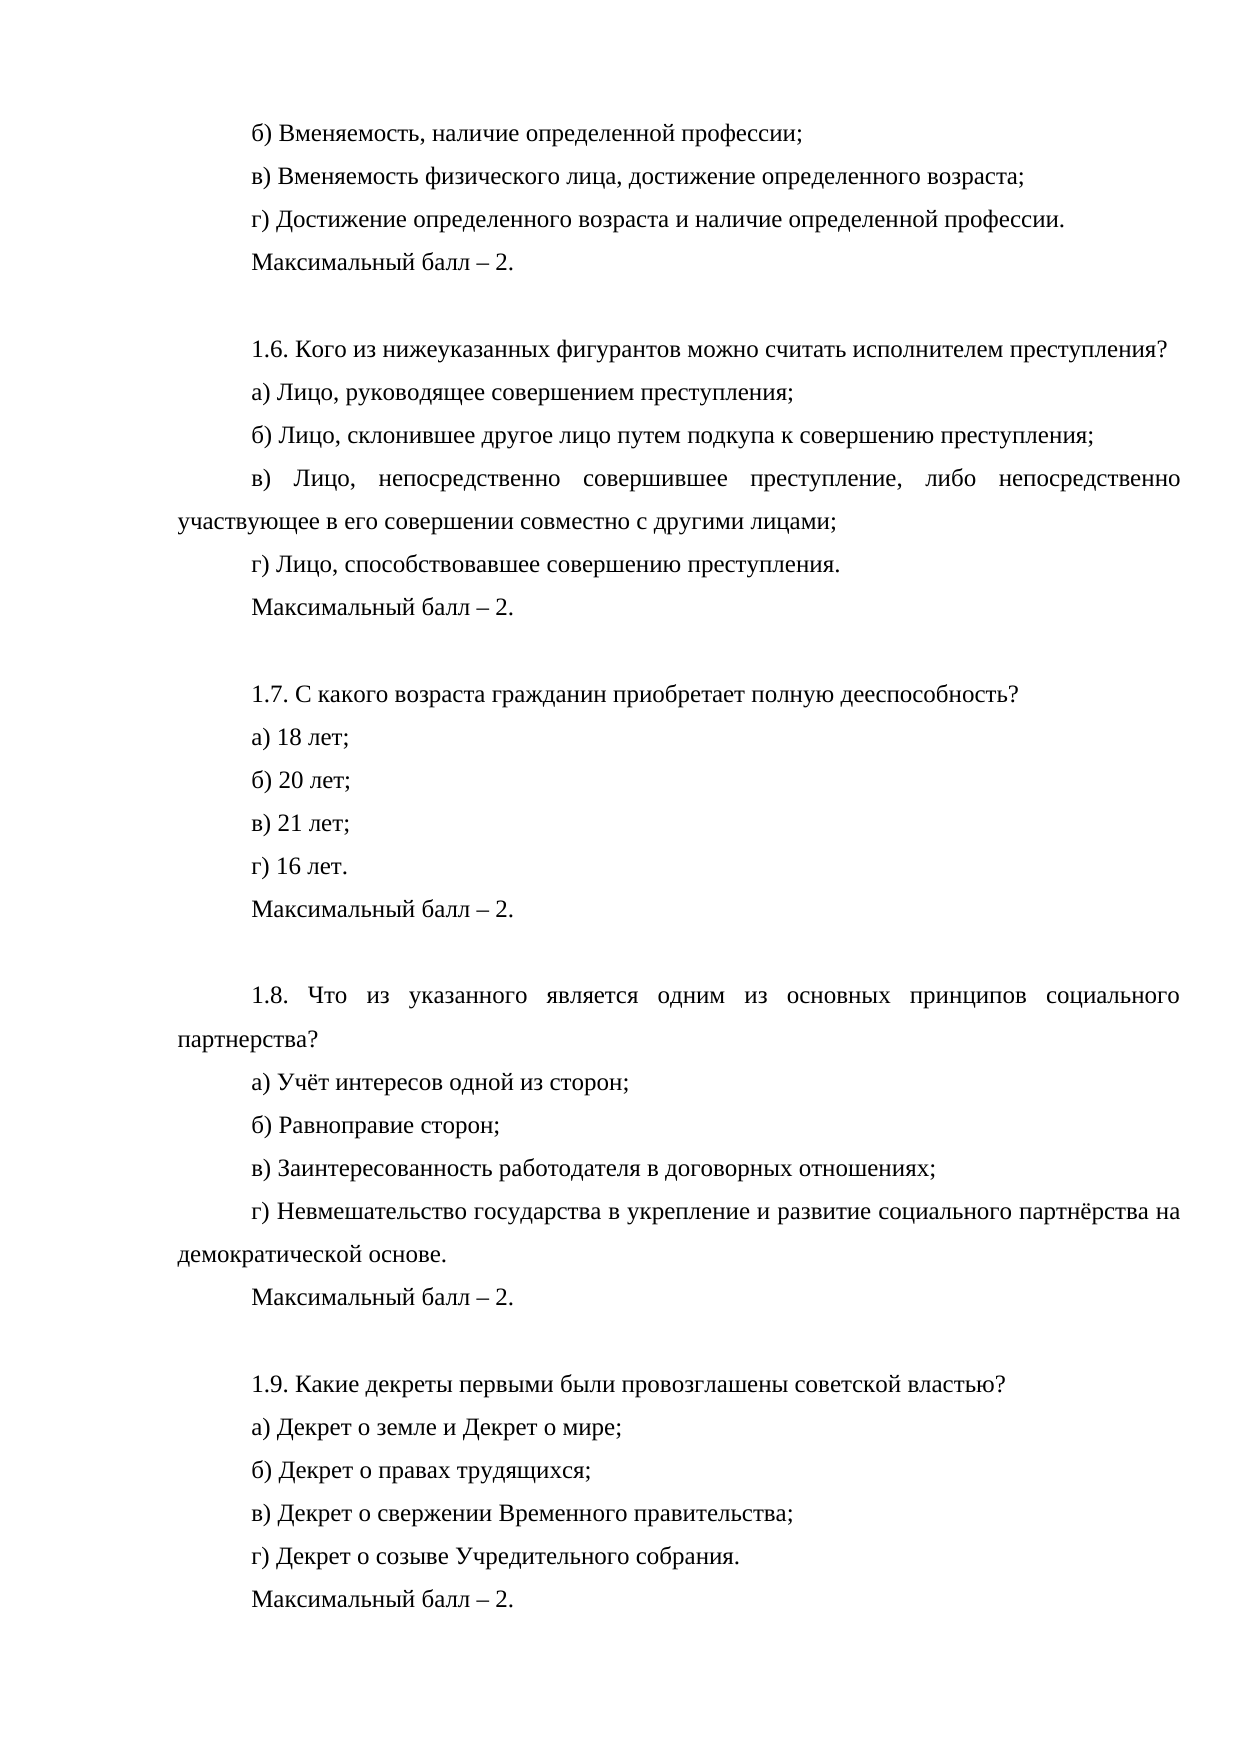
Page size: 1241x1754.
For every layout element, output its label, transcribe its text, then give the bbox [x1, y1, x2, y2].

text б) Декрет о правах трудящихся; [177, 1455, 1181, 1484]
text г) Достижение определенного возраста и наличие определенной профессии. [177, 204, 1181, 233]
text в) 21 лет; [177, 808, 1181, 837]
text б) Равноправие сторон; [177, 1110, 1181, 1139]
text в) Вменяемость физического лица, достижение определенного возраста; [177, 161, 1181, 190]
text 1.8. Что из указанного является одним из основных принципов социального партнерства? [177, 981, 1181, 1052]
text Максимальный балл – 2. [177, 894, 1181, 923]
text 1.9. Какие декреты первыми были провозглашены советской властью? [177, 1369, 1181, 1397]
text 1.6. Кого из нижеуказанных фигурантов можно считать исполнителем преступления? [177, 334, 1181, 362]
text а) 18 лет; [177, 722, 1181, 751]
text а) Декрет о земле и Декрет о мире; [177, 1412, 1181, 1441]
text Максимальный балл – 2. [177, 1584, 1181, 1613]
text 1.7. С какого возраста гражданин приобретает полную дееспособность? [177, 679, 1181, 707]
text а) Учёт интересов одной из сторон; [177, 1067, 1181, 1096]
text г) 16 лет. [177, 851, 1181, 880]
text в) Лицо, непосредственно совершившее преступление, либо непосредственно участвующее в его совершении совместно с другими лицами; [177, 463, 1181, 535]
text Максимальный балл – 2. [177, 1282, 1181, 1311]
text а) Лицо, руководящее совершением преступления; [177, 377, 1181, 406]
text в) Заинтересованность работодателя в договорных отношениях; [177, 1153, 1181, 1182]
text в) Декрет о свержении Временного правительства; [177, 1498, 1181, 1527]
text г) Декрет о созыве Учредительного собрания. [177, 1541, 1181, 1570]
text б) Лицо, склонившее другое лицо путем подкупа к совершению преступления; [177, 420, 1181, 449]
text Максимальный балл – 2. [177, 592, 1181, 621]
text Максимальный балл – 2. [177, 247, 1181, 276]
text г) Невмешательство государства в укрепление и развитие социального партнёрства на демократической основе. [177, 1196, 1181, 1268]
text б) Вменяемость, наличие определенной профессии; [177, 118, 1181, 147]
text б) 20 лет; [177, 765, 1181, 794]
text г) Лицо, способствовавшее совершению преступления. [177, 549, 1181, 578]
